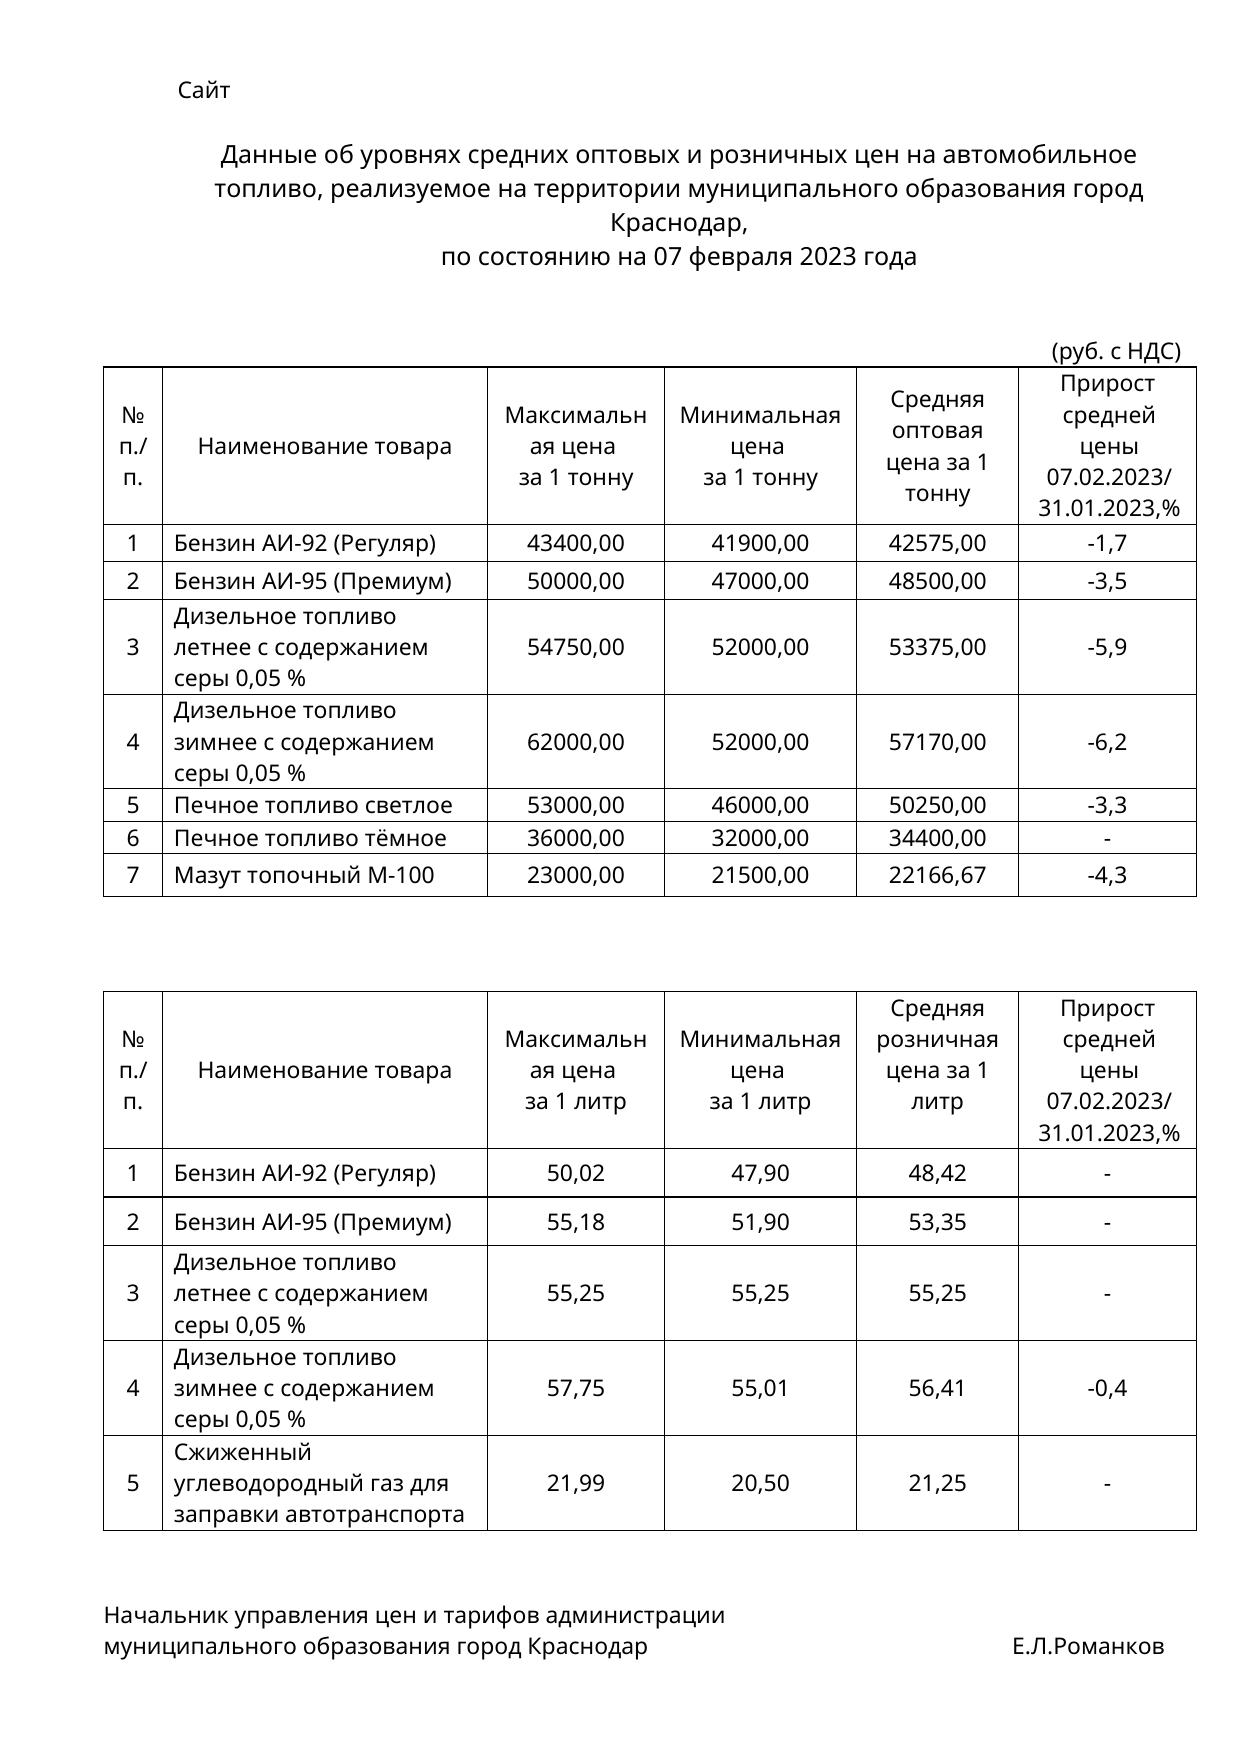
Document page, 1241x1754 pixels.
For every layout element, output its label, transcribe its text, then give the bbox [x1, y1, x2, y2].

table_cell 47000,00 [665, 562, 856, 599]
table_header № п./п. [104, 368, 162, 524]
table_header Прирост средней цены 07.02.2023/ 31.01.2023,% [1019, 992, 1196, 1148]
table_cell 4 [104, 1341, 162, 1435]
table_header Средняя оптовая цена за 1 тонну [857, 368, 1018, 524]
text Данные об уровнях средних оптовых и розничных цен на автомобильное топливо, реализуемое на территории муниципального образования город Краснодар, по состоянию на 07 февраля 2023 года [177, 136, 1181, 273]
table_cell 36000,00 [488, 822, 664, 853]
table_cell 51,90 [665, 1198, 856, 1245]
table_cell 22166,67 [857, 854, 1018, 896]
table_cell 2 [104, 562, 162, 599]
table_cell - [1019, 1198, 1196, 1245]
table_cell 57,75 [488, 1341, 664, 1435]
table_cell Бензин АИ-95 (Премиум) [163, 562, 487, 599]
table_cell 3 [104, 1246, 162, 1340]
table_header Средняя розничная цена за 1 литр [857, 992, 1018, 1148]
table_cell 4 [104, 695, 162, 788]
table_header Наименование товара [163, 992, 487, 1148]
table_cell -6,2 [1019, 695, 1196, 788]
table_cell 6 [104, 822, 162, 853]
table_cell 7 [104, 854, 162, 896]
table_cell 34400,00 [857, 822, 1018, 853]
table_cell 41900,00 [665, 525, 856, 561]
text Начальник управления цен и тарифов администрации [103, 1599, 1181, 1630]
table_cell -5,9 [1019, 600, 1196, 693]
table_cell 46000,00 [665, 789, 856, 821]
table_cell 21,99 [488, 1436, 664, 1529]
table_header Максимальная цена за 1 тонну [488, 368, 664, 524]
table_cell -1,7 [1019, 525, 1196, 561]
table_cell 32000,00 [665, 822, 856, 853]
table_cell Печное топливо светлое [163, 789, 487, 821]
table_cell 53,35 [857, 1198, 1018, 1245]
table_header Прирост средней цены 07.02.2023/ 31.01.2023,% [1019, 368, 1196, 524]
text Сайт [177, 74, 1181, 105]
table_cell 56,41 [857, 1341, 1018, 1435]
text муниципального образования город Краснодар Е.Л.Романков [103, 1630, 1181, 1661]
table_header Минимальная цена за 1 тонну [665, 368, 856, 524]
table_cell 2 [104, 1198, 162, 1245]
table_cell -4,3 [1019, 854, 1196, 896]
table_cell Сжиженный углеводородный газ для заправки автотранспорта [163, 1436, 487, 1529]
table_cell 42575,00 [857, 525, 1018, 561]
table_cell 52000,00 [665, 600, 856, 693]
table_cell 3 [104, 600, 162, 693]
table_cell Бензин АИ-95 (Премиум) [163, 1198, 487, 1245]
table_cell Дизельное топливо летнее с содержанием серы 0,05 % [163, 1246, 487, 1340]
table_cell 57170,00 [857, 695, 1018, 788]
table_cell Печное топливо тёмное [163, 822, 487, 853]
table_cell 47,90 [665, 1149, 856, 1196]
table_cell 43400,00 [488, 525, 664, 561]
table_cell 1 [104, 525, 162, 561]
table_cell 55,25 [857, 1246, 1018, 1340]
table_cell 50,02 [488, 1149, 664, 1196]
table_cell 1 [104, 1149, 162, 1196]
table_cell Мазут топочный М-100 [163, 854, 487, 896]
table_cell - [1019, 1246, 1196, 1340]
table_header Максимальная цена за 1 литр [488, 992, 664, 1148]
table_cell 62000,00 [488, 695, 664, 788]
table_cell 21500,00 [665, 854, 856, 896]
table_header № п./п. [104, 992, 162, 1148]
table_cell 50250,00 [857, 789, 1018, 821]
table_cell 55,25 [488, 1246, 664, 1340]
table_cell 23000,00 [488, 854, 664, 896]
table_cell -3,3 [1019, 789, 1196, 821]
table_cell 55,18 [488, 1198, 664, 1245]
table_cell -3,5 [1019, 562, 1196, 599]
text (руб. с НДС) [177, 335, 1181, 366]
table_header Наименование товара [163, 368, 487, 524]
table_cell - [1019, 822, 1196, 853]
table_cell 5 [104, 789, 162, 821]
table_cell Бензин АИ-92 (Регуляр) [163, 1149, 487, 1196]
table_cell - [1019, 1149, 1196, 1196]
table_cell - [1019, 1436, 1196, 1529]
table_cell 54750,00 [488, 600, 664, 693]
table_cell -0,4 [1019, 1341, 1196, 1435]
table_cell 52000,00 [665, 695, 856, 788]
table_cell Дизельное топливо зимнее с содержанием серы 0,05 % [163, 695, 487, 788]
table_cell 53000,00 [488, 789, 664, 821]
table_cell 48500,00 [857, 562, 1018, 599]
table_cell 48,42 [857, 1149, 1018, 1196]
table_cell 21,25 [857, 1436, 1018, 1529]
table_cell 55,01 [665, 1341, 856, 1435]
table_cell 53375,00 [857, 600, 1018, 693]
table_cell Бензин АИ-92 (Регуляр) [163, 525, 487, 561]
table_cell 5 [104, 1436, 162, 1529]
table_header Минимальная цена за 1 литр [665, 992, 856, 1148]
table_cell 55,25 [665, 1246, 856, 1340]
table_cell Дизельное топливо зимнее с содержанием серы 0,05 % [163, 1341, 487, 1435]
table_cell 50000,00 [488, 562, 664, 599]
table_cell 20,50 [665, 1436, 856, 1529]
table_cell Дизельное топливо летнее с содержанием серы 0,05 % [163, 600, 487, 693]
